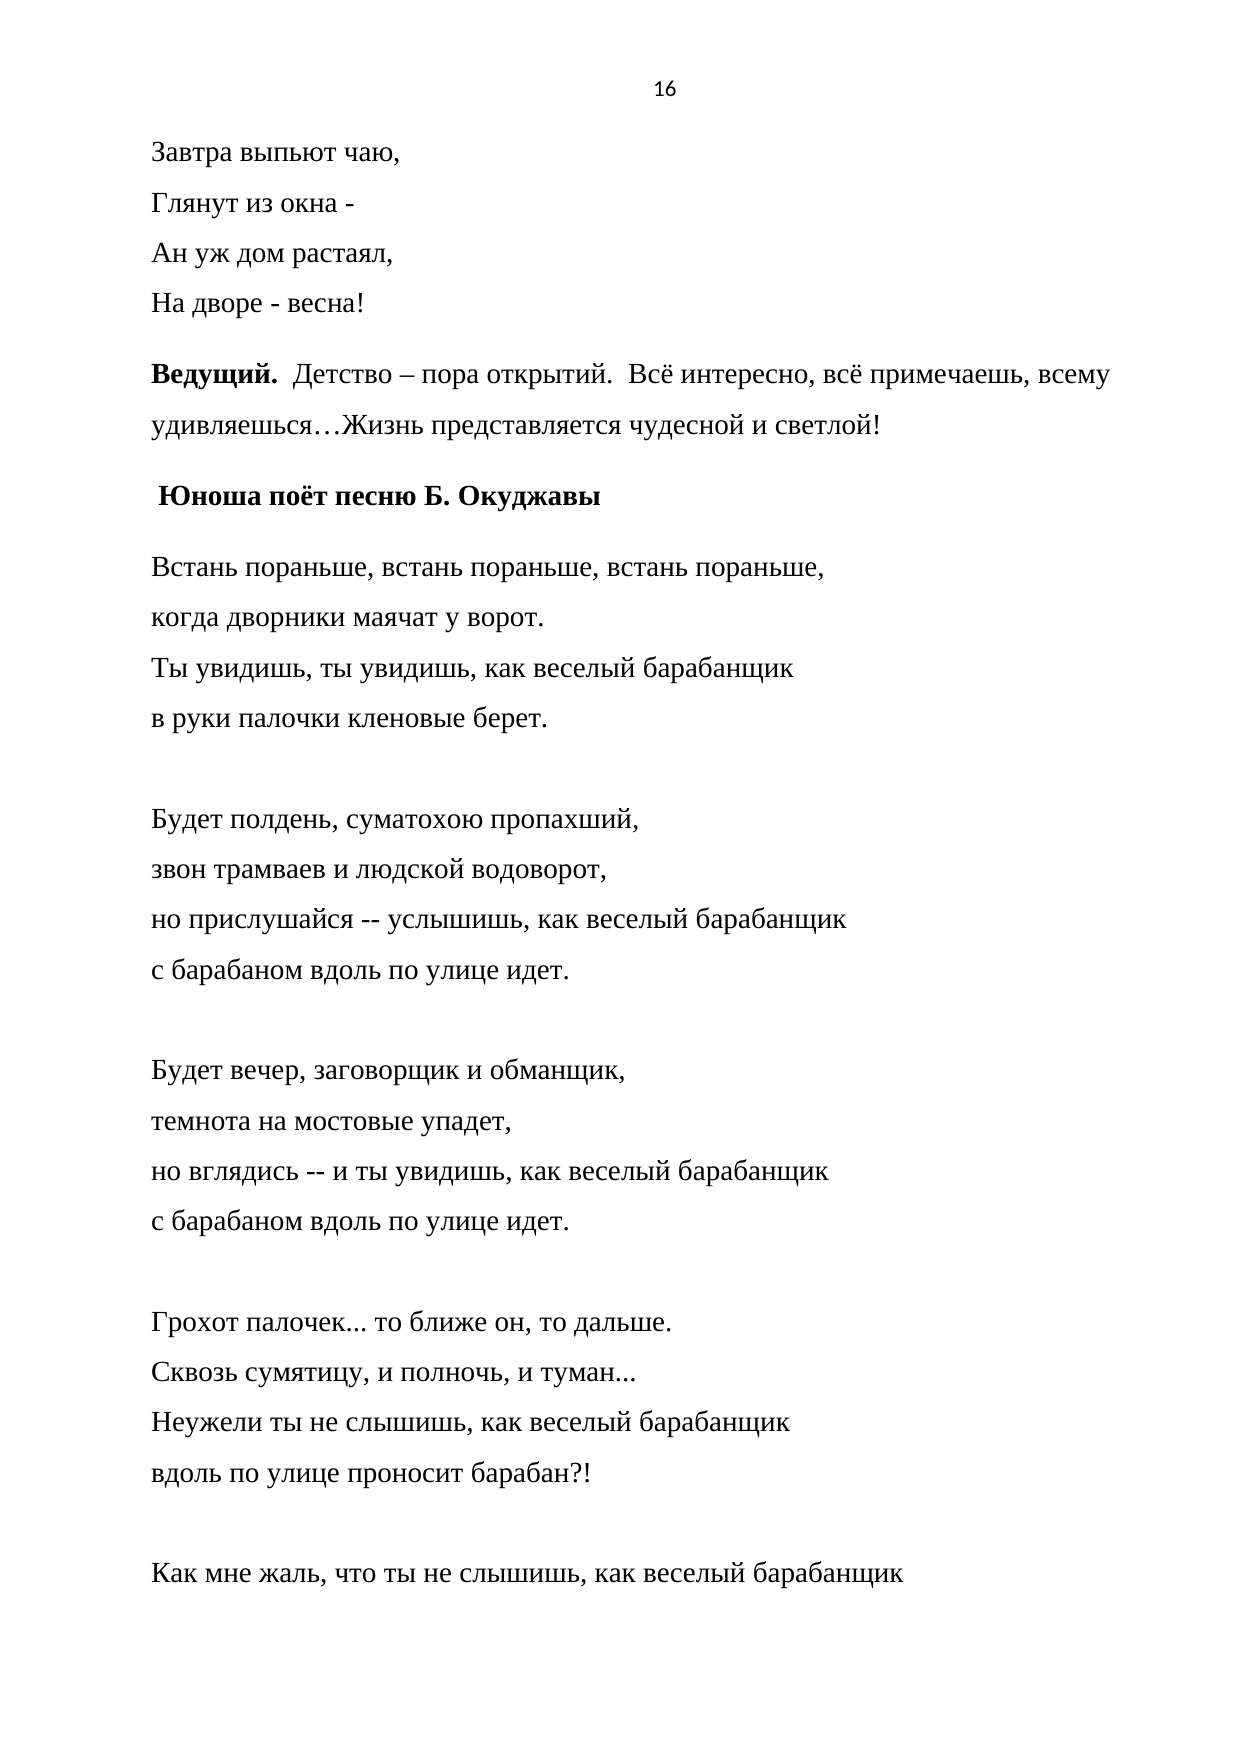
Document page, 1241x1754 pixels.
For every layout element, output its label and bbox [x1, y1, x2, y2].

table_header [146, 130, 1189, 1594]
